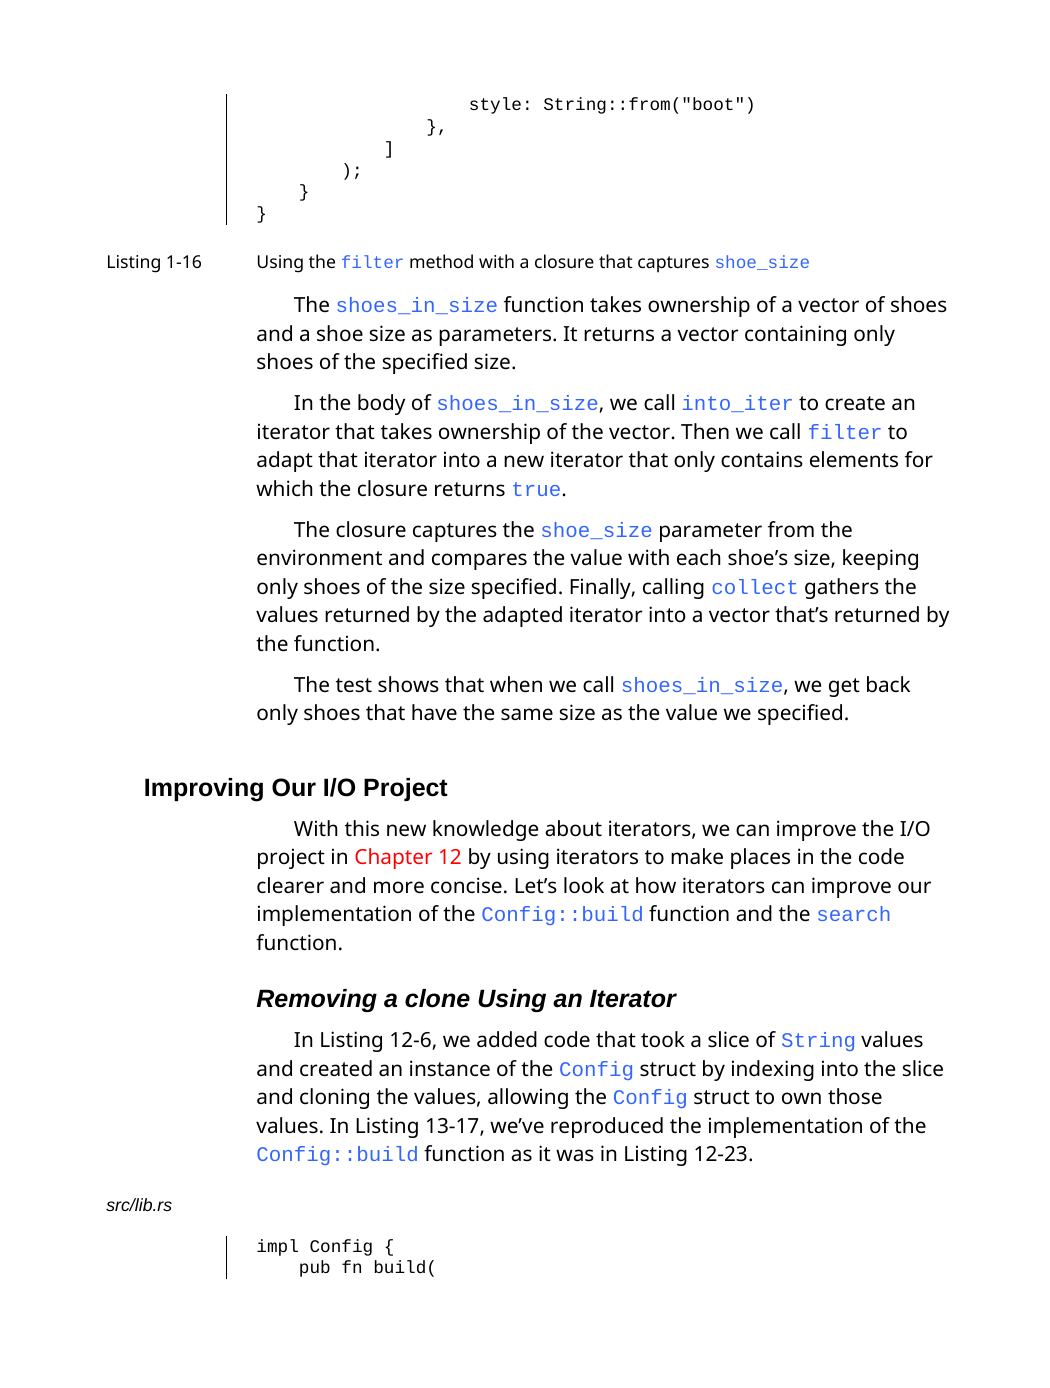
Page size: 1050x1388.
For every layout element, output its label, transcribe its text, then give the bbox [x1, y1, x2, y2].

text impl Config { [227, 1236, 950, 1257]
text } [227, 181, 950, 203]
text pub fn build( [227, 1257, 950, 1279]
text The test shows that when we call shoes_in_size, we get back only shoes that have the same size as the value we specified. [256, 670, 950, 727]
text The closure captures the shoe_size parameter from the environment and compares the value with each shoe’s size, keeping only shoes of the size specified. Finally, calling collect gathers the values returned by the adapted iterator into a vector that’s returned by the function. [256, 515, 950, 657]
text ] [227, 137, 950, 159]
text style: String::from("boot") [227, 94, 950, 116]
text }, [227, 116, 950, 137]
text In Listing 12-6, we added code that took a slice of String values and created an instance of the Config struct by indexing into the slice and cloning the values, allowing the Config struct to own those values. In Listing 13-17, we’ve reproduced the implementation of the Config::build function as it was in Listing 12-23. [256, 1025, 950, 1168]
text The shoes_in_size function takes ownership of a vector of shoes and a shoe size as parameters. It returns a vector containing only shoes of the specified size. [256, 290, 950, 376]
text ); [227, 159, 950, 181]
text In the body of shoes_in_size, we call into_iter to create an iterator that takes ownership of the vector. Then we call filter to adapt that iterator into a new iterator that only contains elements for which the closure returns true. [256, 388, 950, 502]
text } [227, 203, 950, 225]
text src/lib.rs [106, 1193, 950, 1215]
text Improving Our I/O Project [144, 770, 950, 802]
list Using the filter method with a closure that captures shoe_size [106, 250, 950, 274]
text With this new knowledge about iterators, we can improve the I/O project in Chapter 12 by using iterators to make places in the code clearer and more concise. Let’s look at how iterators can improve our implementation of the Config::build function and the search function. [256, 814, 950, 956]
text Removing a clone Using an Iterator [256, 981, 950, 1013]
